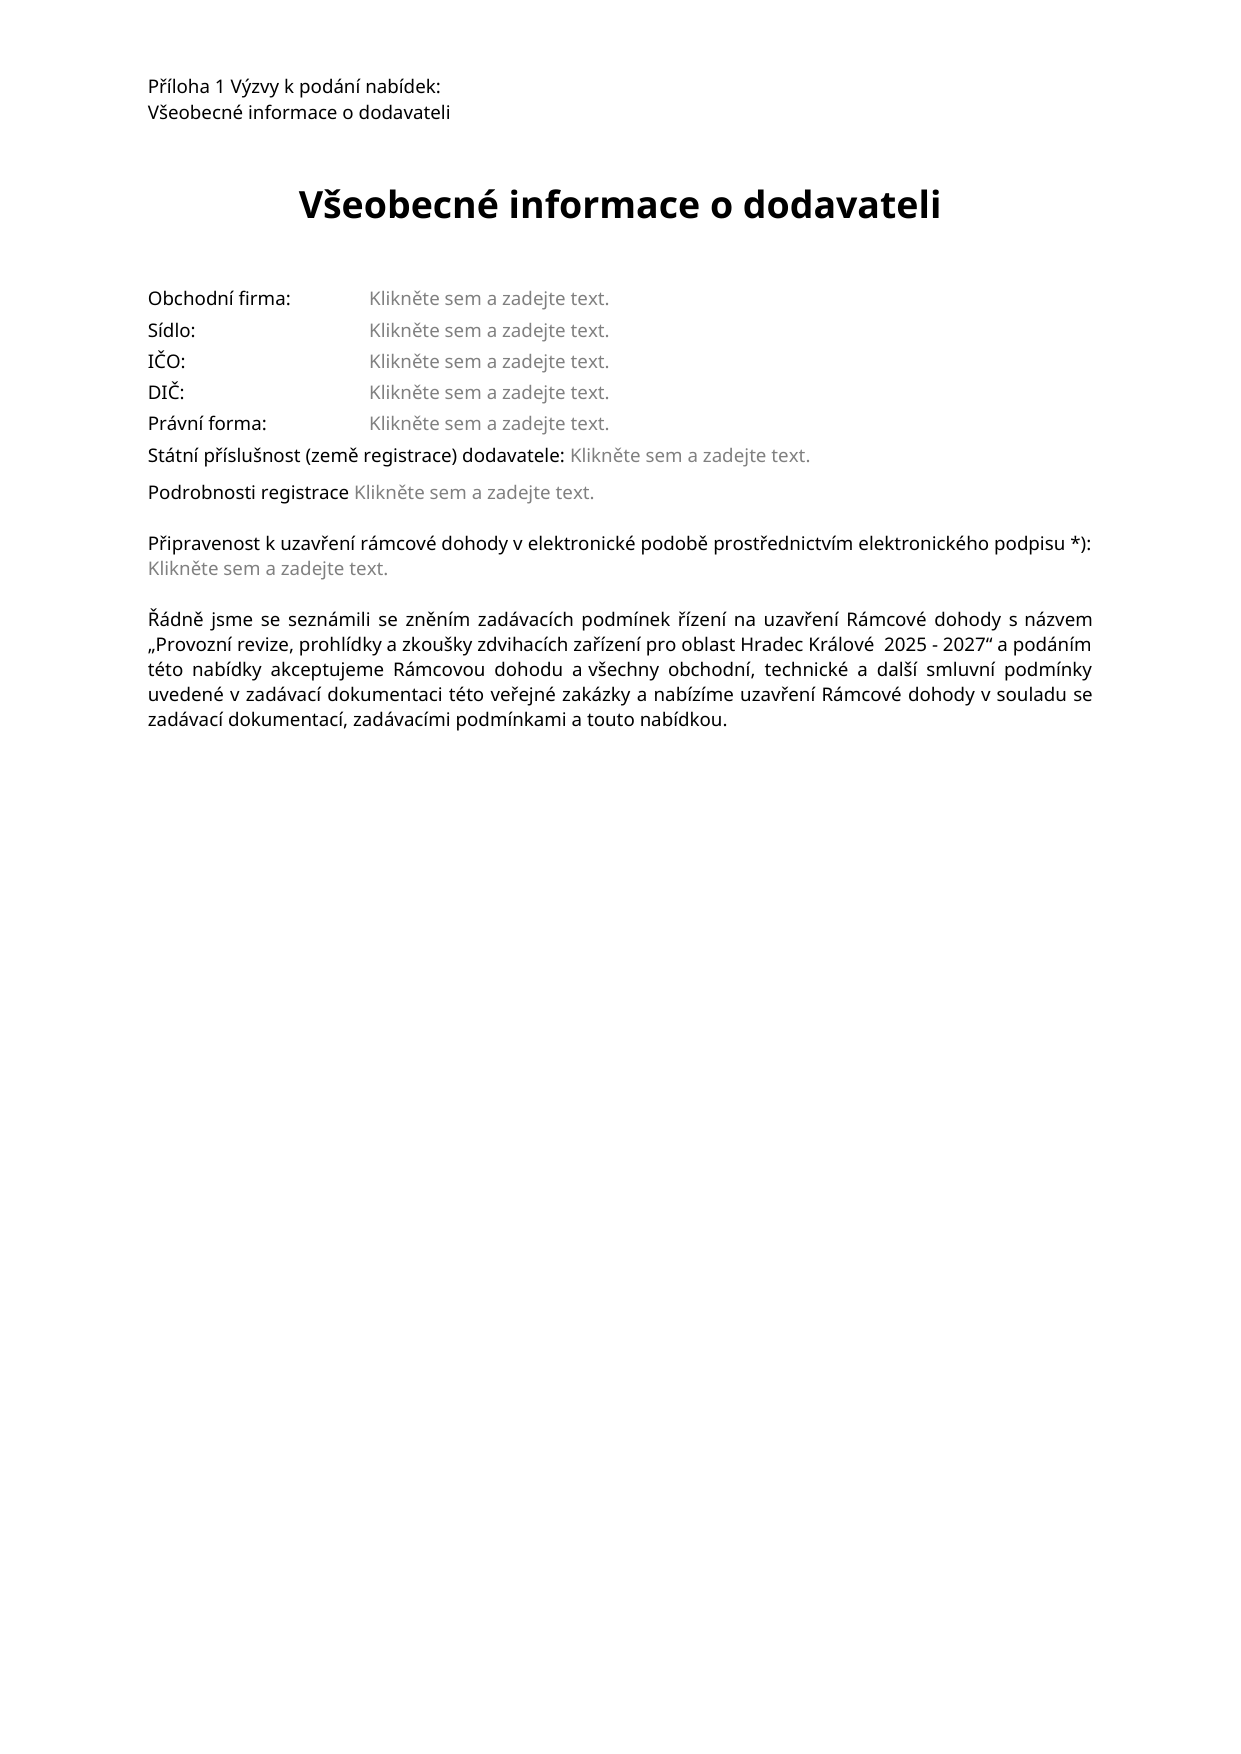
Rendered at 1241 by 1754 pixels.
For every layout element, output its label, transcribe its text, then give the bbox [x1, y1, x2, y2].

title Všeobecné informace o dodavateli [148, 178, 1093, 229]
text Státní příslušnost (země registrace) dodavatele: [148, 442, 1093, 467]
text Řádně jsme se seznámili se zněním zadávacích podmínek řízení na uzavření Rámcové dohody s názvem „Provozní revize, prohlídky a zkoušky zdvihacích zařízení pro oblast Hradec Králové 2025 - 2027“ a podáním této nabídky akceptujeme Rámcovou dohodu a všechny obchodní, technické a další smluvní podmínky uvedené v zadávací dokumentaci této veřejné zakázky a nabízíme uzavření Rámcové dohody v souladu se zadávací dokumentací, zadávacími podmínkami a touto nabídkou. [148, 606, 1093, 731]
text Právní forma: [148, 411, 1093, 436]
text DIČ: [148, 379, 1093, 404]
text Obchodní firma: [148, 286, 1093, 311]
text Podrobnosti registrace [148, 479, 1093, 504]
text IČO: [148, 348, 1093, 373]
text Připravenost k uzavření rámcové dohody v elektronické podobě prostřednictvím elektronického podpisu *): [148, 530, 1093, 581]
text Sídlo: [148, 317, 1093, 342]
